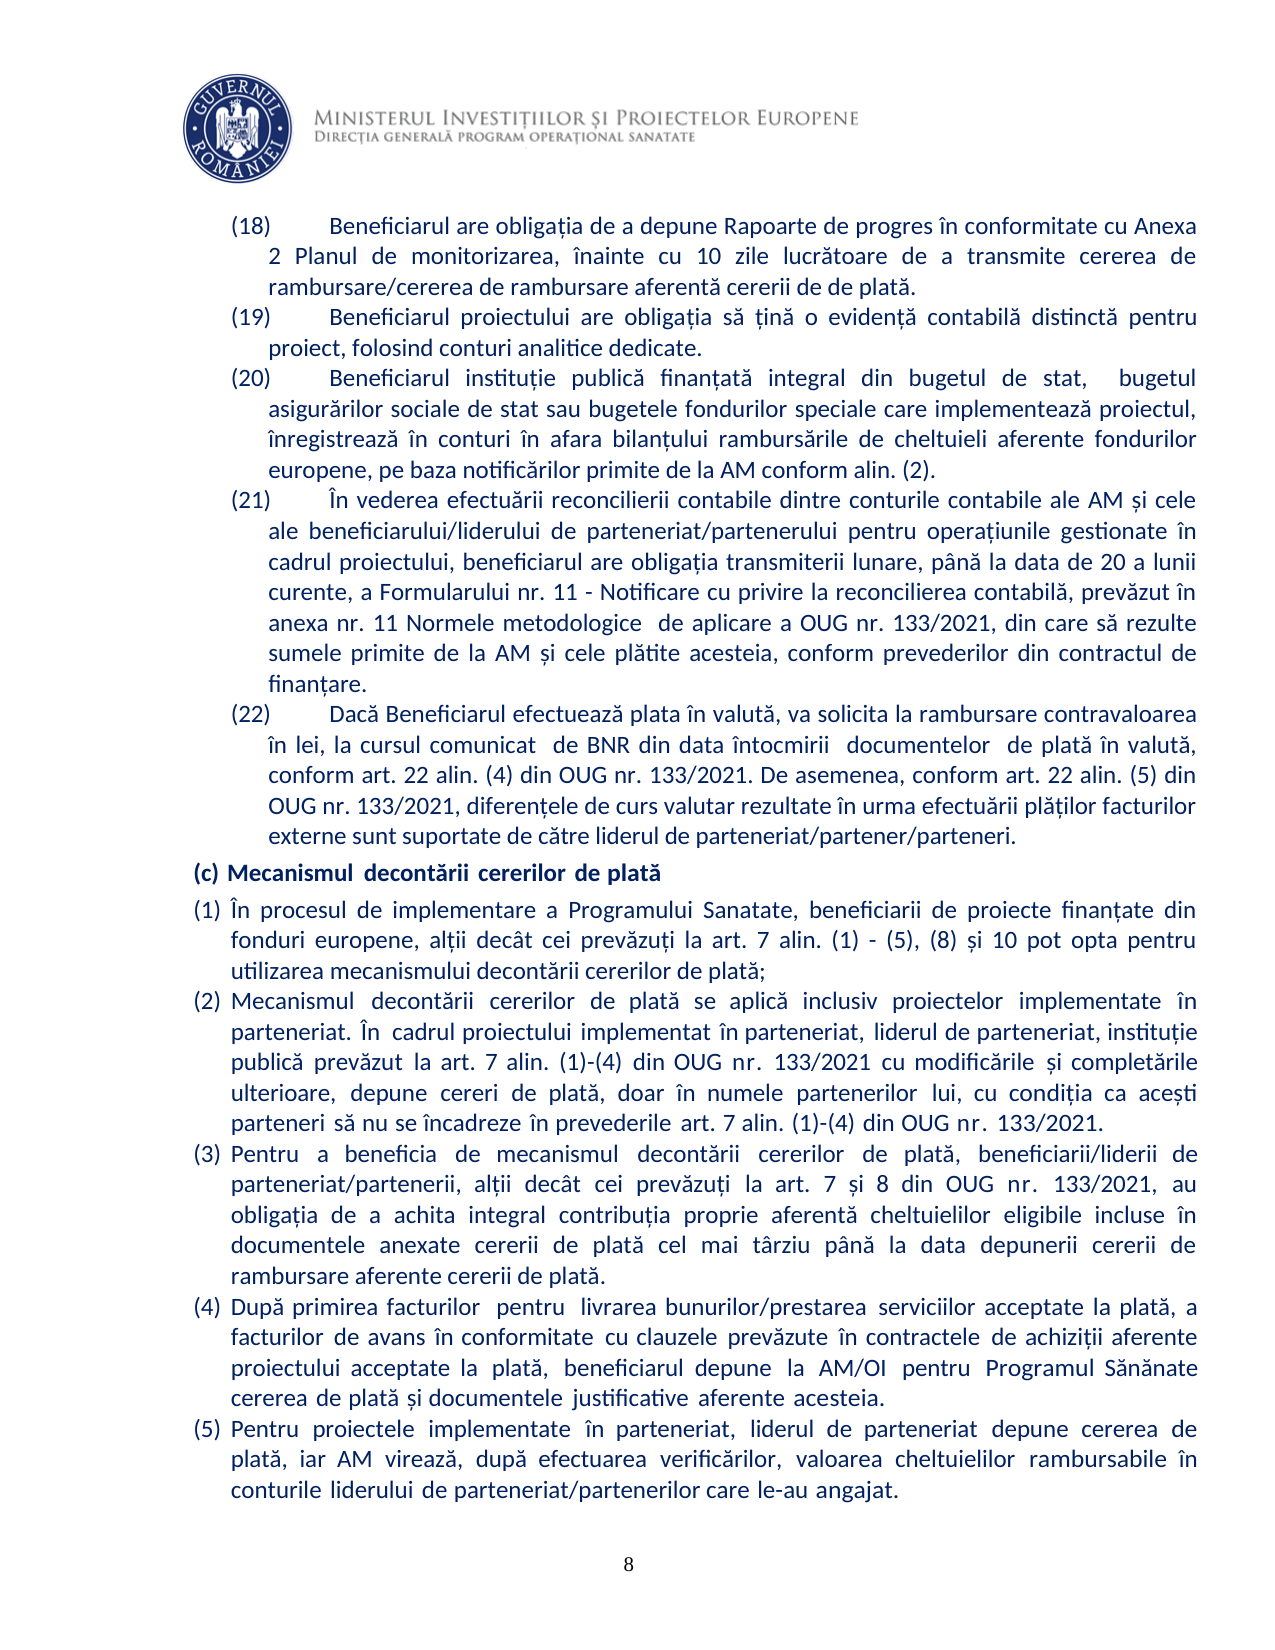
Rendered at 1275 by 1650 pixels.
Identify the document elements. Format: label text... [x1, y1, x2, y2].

list În procesul de implementare a Programului Sanatate, beneficiarii de proiecte finanţate din fonduri europene, alţii decât cei prevăzuţi la art. 7 alin. (1) - (5), (8) şi 10 pot opta pentru utilizarea mecanismului decontării cererilor de plată; [193, 894, 1198, 985]
list Pentru a beneficia de mecanismul decontării cererilor de plată, beneficiarii/liderii de parteneriat/partenerii, alţii decât cei prevăzuţi la art. 7 şi 8 din OUG nr. 133/2021, au obligaţia de a achita integral contribuţia proprie aferentă cheltuielilor eligibile incluse în documentele anexate cererii de plată cel mai târziu până la data depunerii cererii de rambursare aferente cererii de plată. [193, 1138, 1198, 1291]
list Beneficiarul are obligația de a depune Rapoarte de progres în conformitate cu Anexa 2 Planul de monitorizarea, înainte cu 10 zile lucrătoare de a transmite cererea de rambursare/cererea de rambursare aferentă cererii de de plată. [231, 210, 1198, 301]
list În vederea efectuării reconcilierii contabile dintre conturile contabile ale AM şi cele ale beneficiarului/liderului de parteneriat/partenerului pentru operaţiunile gestionate în cadrul proiectului, beneficiarul are obligaţia transmiterii lunare, până la data de 20 a lunii curente, a Formularului nr. 11 - Notificare cu privire la reconcilierea contabilă, prevăzut în anexa nr. 11 Normele metodologice de aplicare a OUG nr. 133/2021, din care să rezulte sumele primite de la AM şi cele plătite acesteia, conform prevederilor din contractul de finanţare. [231, 484, 1198, 698]
list Dacă Beneficiarul efectuează plata în valută, va solicita la rambursare contravaloarea în lei, la cursul comunicat de BNR din data întocmirii documentelor de plată în valută, conform art. 22 alin. (4) din OUG nr. 133/2021. De asemenea, conform art. 22 alin. (5) din OUG nr. 133/2021, diferenţele de curs valutar rezultate în urma efectuării plăţilor facturilor externe sunt suportate de către liderul de parteneriat/partener/parteneri. [231, 698, 1198, 851]
text (c) Mecanismul decontării cererilor de plată [193, 857, 1198, 888]
list Pentru proiectele implementate în parteneriat, liderul de parteneriat depune cererea de plată, iar AM virează, după efectuarea verificărilor, valoarea cheltuielilor rambursabile în conturile liderului de parteneriat/partenerilor care le-au angajat. [193, 1413, 1198, 1504]
list După primirea facturilor pentru livrarea bunurilor/prestarea serviciilor acceptate la plată, a facturilor de avans în conformitate cu clauzele prevăzute în contractele de achiziţii aferente proiectului acceptate la plată, beneficiarul depune la AM/OI pentru Programul Sănănate cererea de plată şi documentele justificative aferente acesteia. [193, 1291, 1198, 1413]
picture [179, 70, 883, 186]
list Beneficiarul instituţie publică finanţată integral din bugetul de stat, bugetul asigurărilor sociale de stat sau bugetele fondurilor speciale care implementează proiectul, înregistrează în conturi în afara bilanţului rambursările de cheltuieli aferente fondurilor europene, pe baza notificărilor primite de la AM conform alin. (2). [231, 362, 1198, 484]
list Beneficiarul proiectului are obligația să ţină o evidenţă contabilă distinctă pentru proiect, folosind conturi analitice dedicate. [231, 301, 1198, 362]
list Mecanismul decontării cererilor de plată se aplică inclusiv proiectelor implementate în parteneriat. În cadrul proiectului implementat în parteneriat, liderul de parteneriat, instituţie publică prevăzut la art. 7 alin. (1)-(4) din OUG nr. 133/2021 cu modificările și completările ulterioare, depune cereri de plată, doar în numele partenerilor lui, cu condiţia ca aceşti parteneri să nu se încadreze în prevederile art. 7 alin. (1)-(4) din OUG nr. 133/2021. [193, 985, 1198, 1138]
